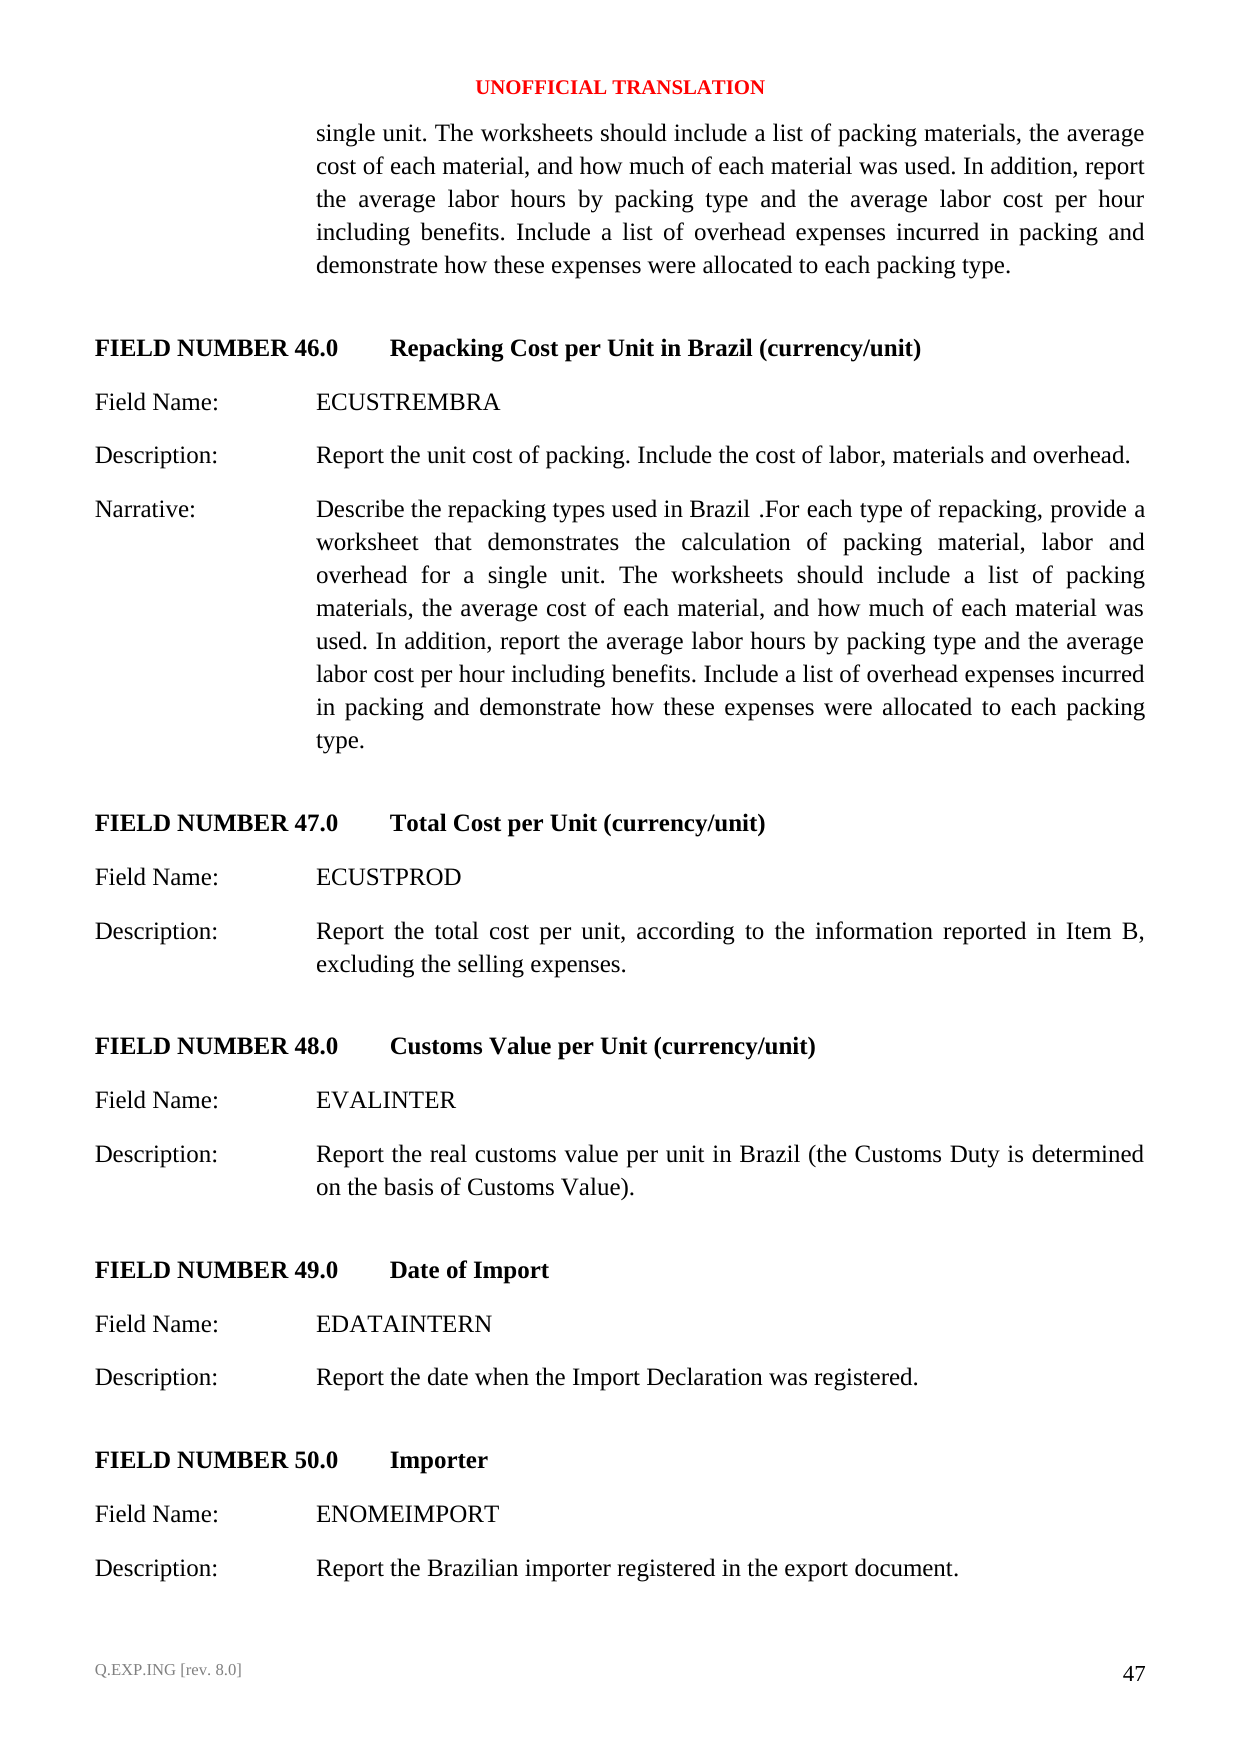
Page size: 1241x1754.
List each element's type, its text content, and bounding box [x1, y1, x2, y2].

text Field Name: ECUSTPROD [94, 862, 1146, 891]
text Field Name: ECUSTREMBRA [94, 387, 1146, 415]
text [94, 118, 1146, 279]
text Narrative: Describe the repacking types used in Brazil .For each type of repacking, provide a worksheet that demonstrates the calculation of packing material, labor and overhead for a single unit. The worksheets should include a list of packing materials, the average cost of each material, and how much of each material was used. In addition, report the average labor hours by packing type and the average labor cost per hour including benefits. Include a list of overhead expenses incurred in packing and demonstrate how these expenses were allocated to each packing type. [94, 494, 1146, 754]
text Description: Report the real customs value per unit in Brazil (the Customs Duty is determined on the basis of Customs Value). [94, 1139, 1146, 1201]
text FIELD NUMBER 50.0 Importer [94, 1445, 1146, 1474]
text Field Name: EDATAINTERN [94, 1309, 1146, 1337]
text FIELD NUMBER 49.0 Date of Import [94, 1255, 1146, 1283]
text FIELD NUMBER 48.0 Customs Value per Unit (currency/unit) [94, 1031, 1146, 1060]
text FIELD NUMBER 47.0 Total Cost per Unit (currency/unit) [94, 808, 1146, 837]
text Field Name: ENOMEIMPORT [94, 1499, 1146, 1528]
text Field Name: EVALINTER [94, 1085, 1146, 1114]
text Description: Report the unit cost of packing. Include the cost of labor, materials and overhead. [94, 441, 1146, 469]
text Description: Report the total cost per unit, according to the information reported in Item B, excluding the selling expenses. [94, 916, 1146, 978]
text Description: Report the date when the Import Declaration was registered. [94, 1362, 1146, 1391]
text Description: Report the Brazilian importer registered in the export document. [94, 1553, 1146, 1582]
text FIELD NUMBER 46.0 Repacking Cost per Unit in Brazil (currency/unit) [94, 333, 1146, 362]
